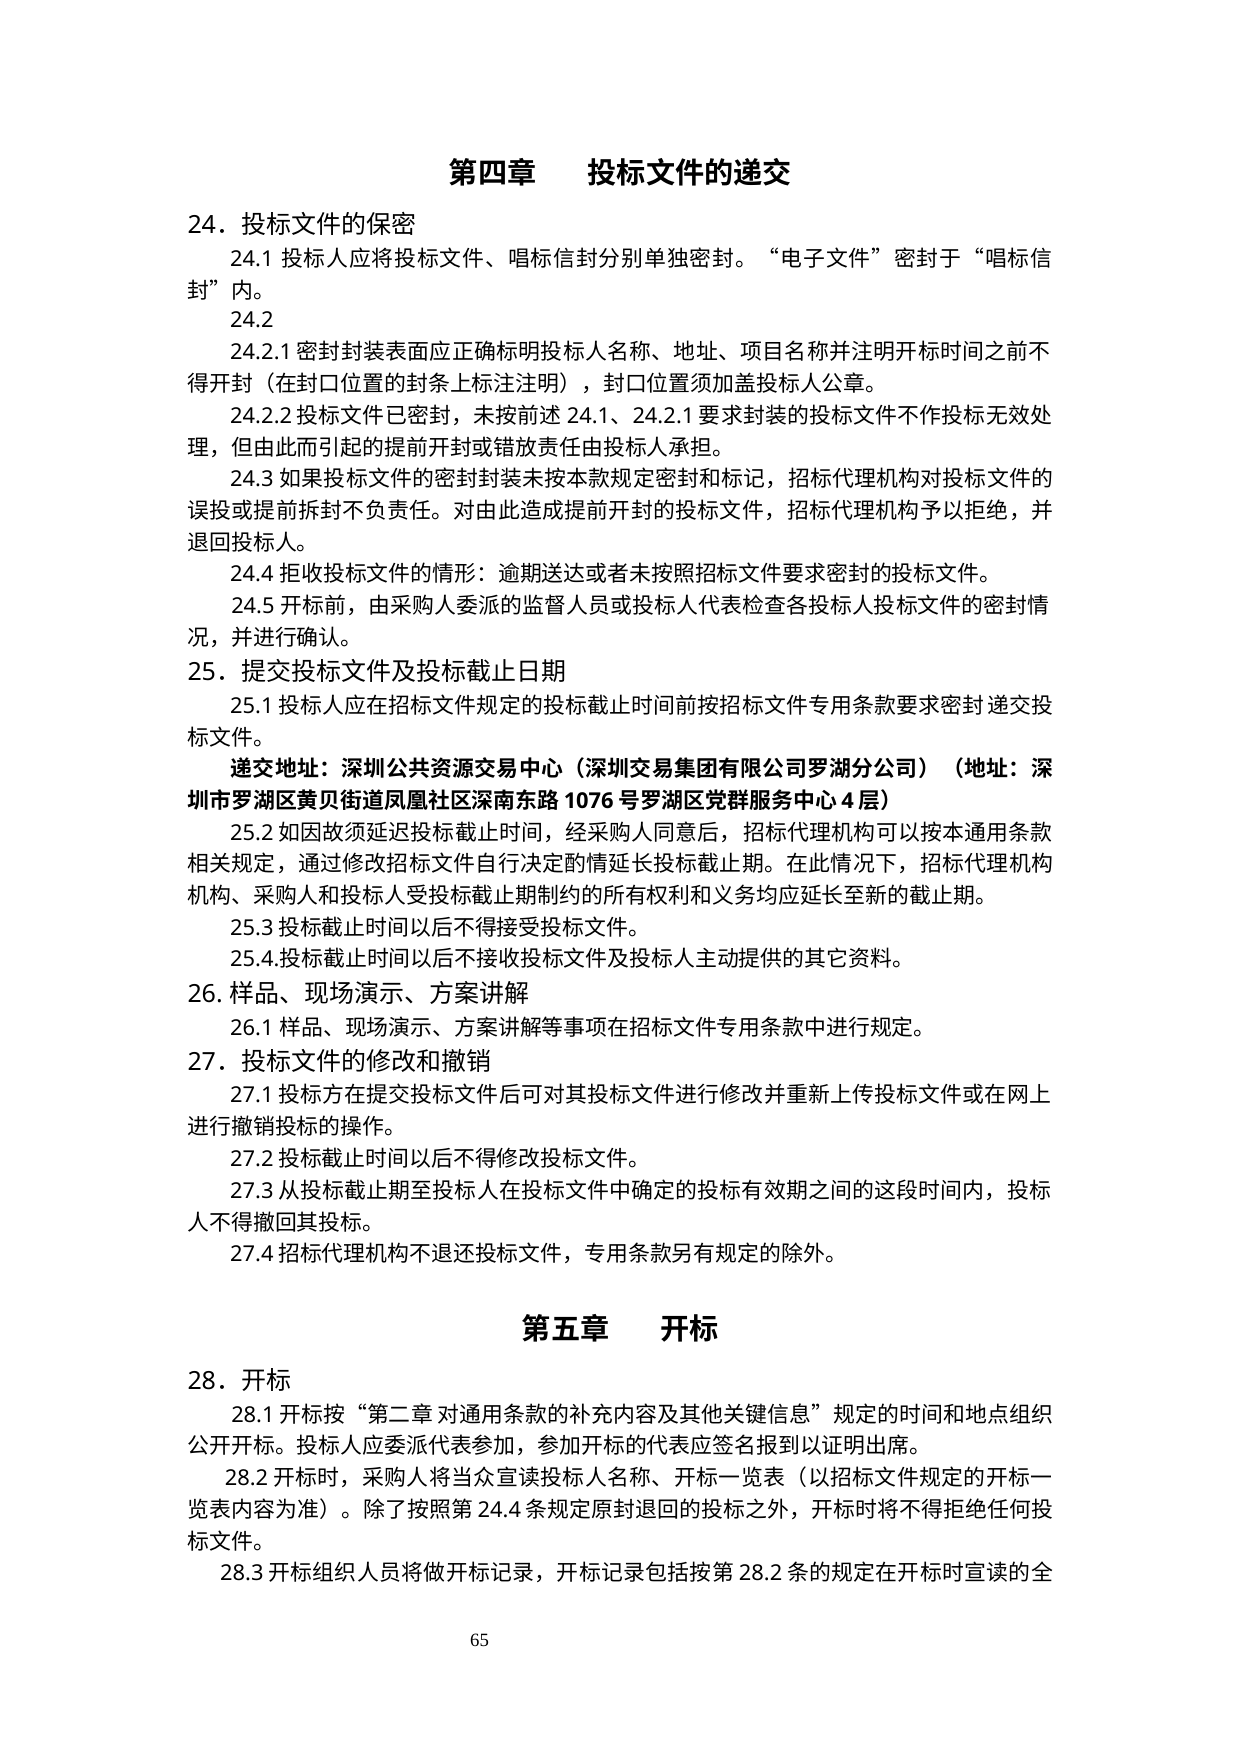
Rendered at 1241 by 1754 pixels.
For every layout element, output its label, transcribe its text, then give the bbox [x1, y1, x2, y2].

text 递交地址：深圳公共资源交易中心（深圳交易集团有限公司罗湖分公司）（地址：深圳市罗湖区黄贝街道凤凰社区深南东路1076号罗湖区党群服务中心4层） [187, 751, 1053, 814]
text 25．提交投标文件及投标截止日期 [187, 651, 1053, 688]
text 24.2.2投标文件已密封，未按前述24.1、24.2.1要求封装的投标文件不作投标无效处理，但由此而引起的提前开封或错放责任由投标人承担。 [187, 398, 1053, 461]
subtitle 投标文件的递交 [187, 150, 1053, 192]
text 24.2 [187, 304, 1053, 334]
text 24.3 如果投标文件的密封封装未按本款规定密封和标记，招标代理机构对投标文件的误投或提前拆封不负责任。对由此造成提前开封的投标文件，招标代理机构予以拒绝，并退回投标人。 [187, 461, 1053, 556]
text 25.1投标人应在招标文件规定的投标截止时间前按招标文件专用条款要求密封递交投标文件。 [187, 688, 1053, 751]
text 27.4招标代理机构不退还投标文件，专用条款另有规定的除外。 [187, 1236, 1053, 1268]
text 24．投标文件的保密 [187, 205, 1053, 241]
text 25.2如因故须延迟投标截止时间，经采购人同意后，招标代理机构可以按本通用条款相关规定，通过修改招标文件自行决定酌情延长投标截止期。在此情况下，招标代理机构机构、采购人和投标人受投标截止期制约的所有权利和义务均应延长至新的截止期。 [187, 814, 1053, 910]
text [187, 1555, 1053, 1587]
text 27.1投标方在提交投标文件后可对其投标文件进行修改并重新上传投标文件或在网上进行撤销投标的操作。 [187, 1077, 1053, 1141]
text 26.1 样品、现场演示、方案讲解等事项在招标文件专用条款中进行规定。 [187, 1009, 1053, 1041]
text 25.3投标截止时间以后不得接受投标文件。 [187, 910, 1053, 941]
text 26. 样品、现场演示、方案讲解 [187, 973, 1053, 1009]
text 28.1开标按“第二章 对通用条款的补充内容及其他关键信息”规定的时间和地点组织公开开标。投标人应委派代表参加，参加开标的代表应签名报到以证明出席。 [187, 1397, 1053, 1460]
text 27.3从投标截止期至投标人在投标文件中确定的投标有效期之间的这段时间内，投标人不得撤回其投标。 [187, 1173, 1053, 1236]
text 27．投标文件的修改和撤销 [187, 1041, 1053, 1077]
text 24.4 拒收投标文件的情形：逾期送达或者未按照招标文件要求密封的投标文件。 [187, 556, 1053, 588]
text 28．开标 [187, 1360, 1053, 1397]
text 24.1 投标人应将投标文件、唱标信封分别单独密封。“电子文件”密封于“唱标信封”内。 [187, 241, 1053, 304]
text 27.2投标截止时间以后不得修改投标文件。 [187, 1141, 1053, 1173]
text 28.2开标时，采购人将当众宣读投标人名称、开标一览表（以招标文件规定的开标一览表内容为准）。除了按照第24.4条规定原封退回的投标之外，开标时将不得拒绝任何投标文件。 [187, 1460, 1053, 1555]
text 24.2.1密封封装表面应正确标明投标人名称、地址、项目名称并注明开标时间之前不得开封（在封口位置的封条上标注注明），封口位置须加盖投标人公章。 [187, 334, 1053, 398]
text 25.4.投标截止时间以后不接收投标文件及投标人主动提供的其它资料。 [187, 941, 1053, 973]
text 24.5 开标前，由采购人委派的监督人员或投标人代表检查各投标人投标文件的密封情况，并进行确认。 [187, 588, 1053, 651]
subtitle 开标 [187, 1306, 1053, 1348]
